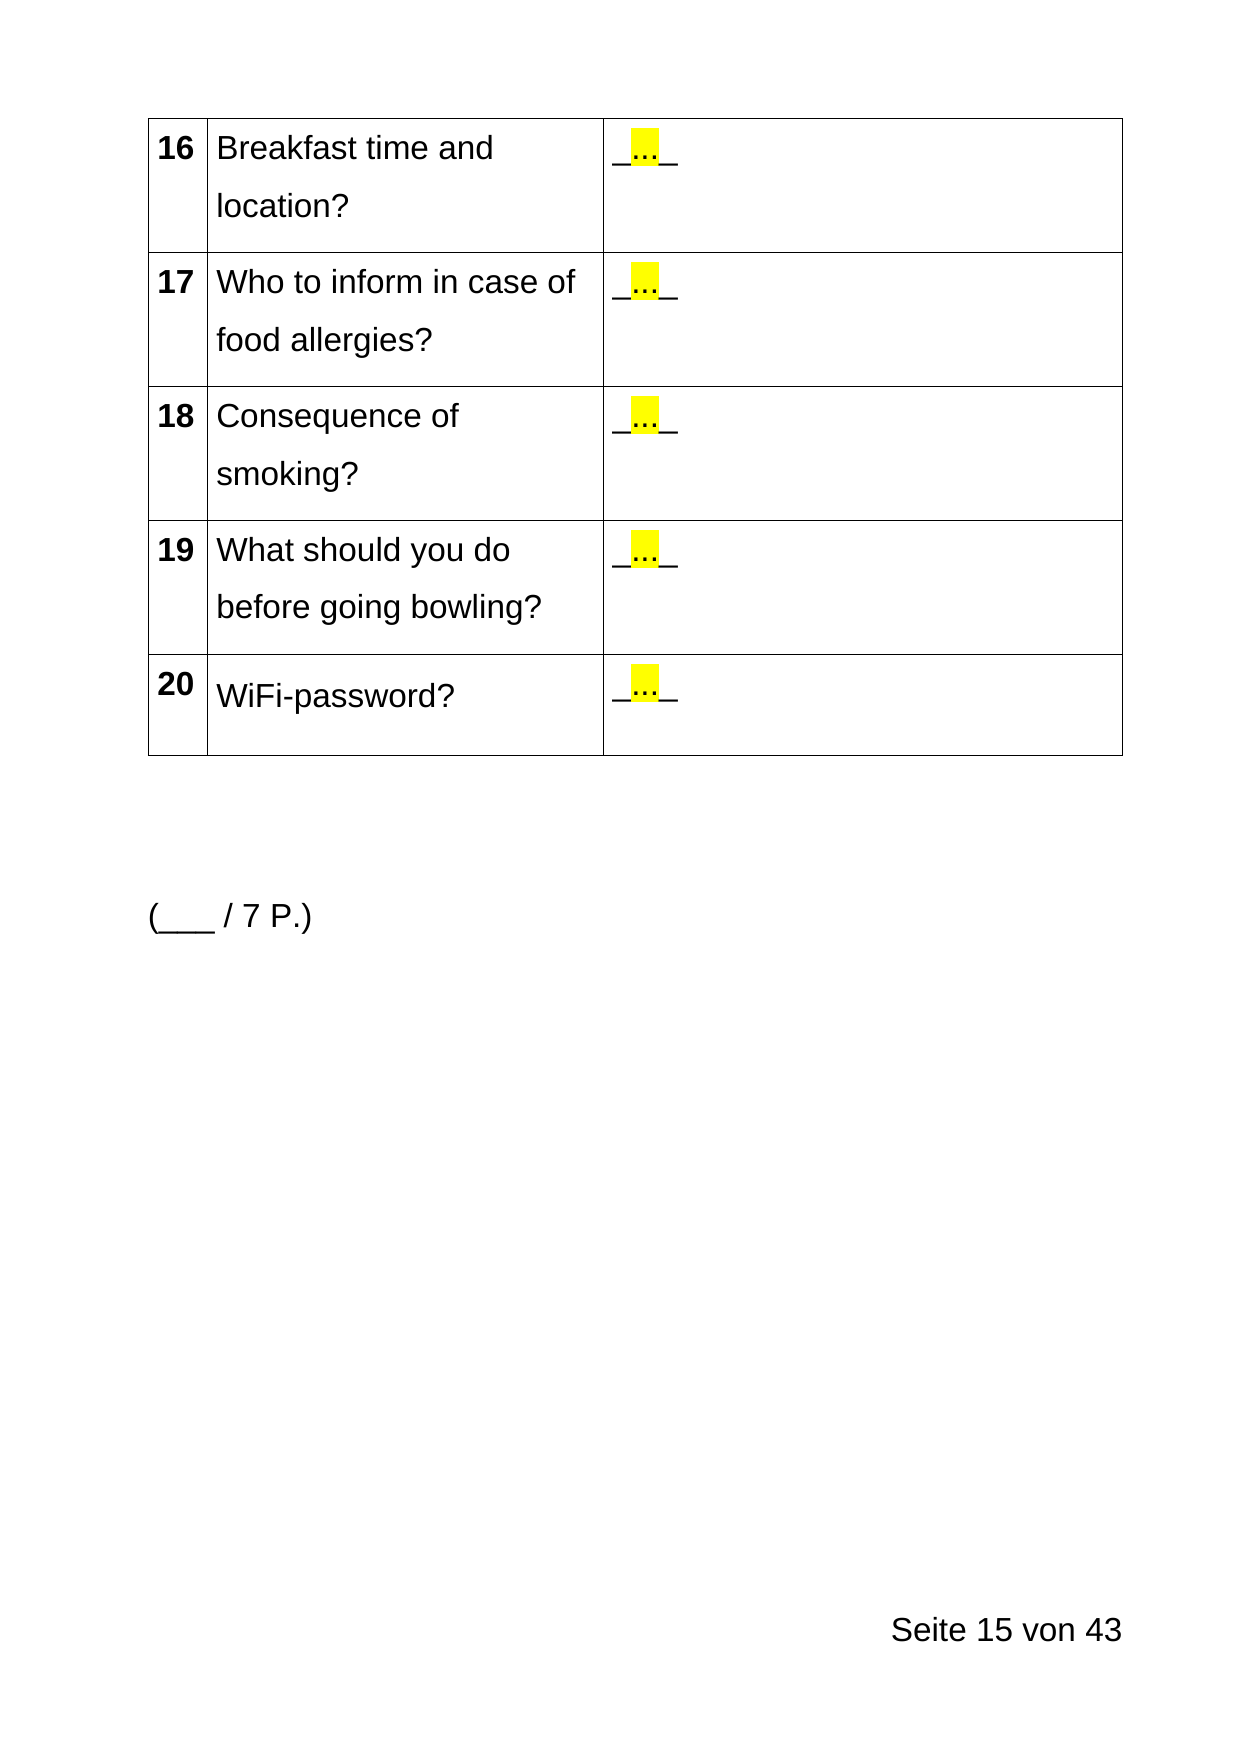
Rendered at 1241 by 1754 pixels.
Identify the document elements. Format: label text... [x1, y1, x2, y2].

table_cell What should you do before going bowling? [208, 521, 603, 654]
table_cell Breakfast time and location? [208, 119, 603, 252]
table_cell 19 [149, 521, 207, 654]
table_cell 20 [149, 655, 207, 755]
table_cell WiFi-password? [208, 655, 603, 755]
table_cell _..._ [604, 253, 1122, 386]
table_cell Consequence of smoking? [208, 387, 603, 520]
table_cell _..._ [604, 387, 1122, 520]
text (___ / 7 P.) [148, 897, 1122, 935]
table_cell _..._ [604, 521, 1122, 654]
table_cell 17 [149, 253, 207, 386]
table_cell 16 [149, 119, 207, 252]
table_cell Who to inform in case of food allergies? [208, 253, 603, 386]
table_cell _..._ [604, 655, 1122, 755]
table_cell 18 [149, 387, 207, 520]
table_cell _..._ [604, 119, 1122, 252]
